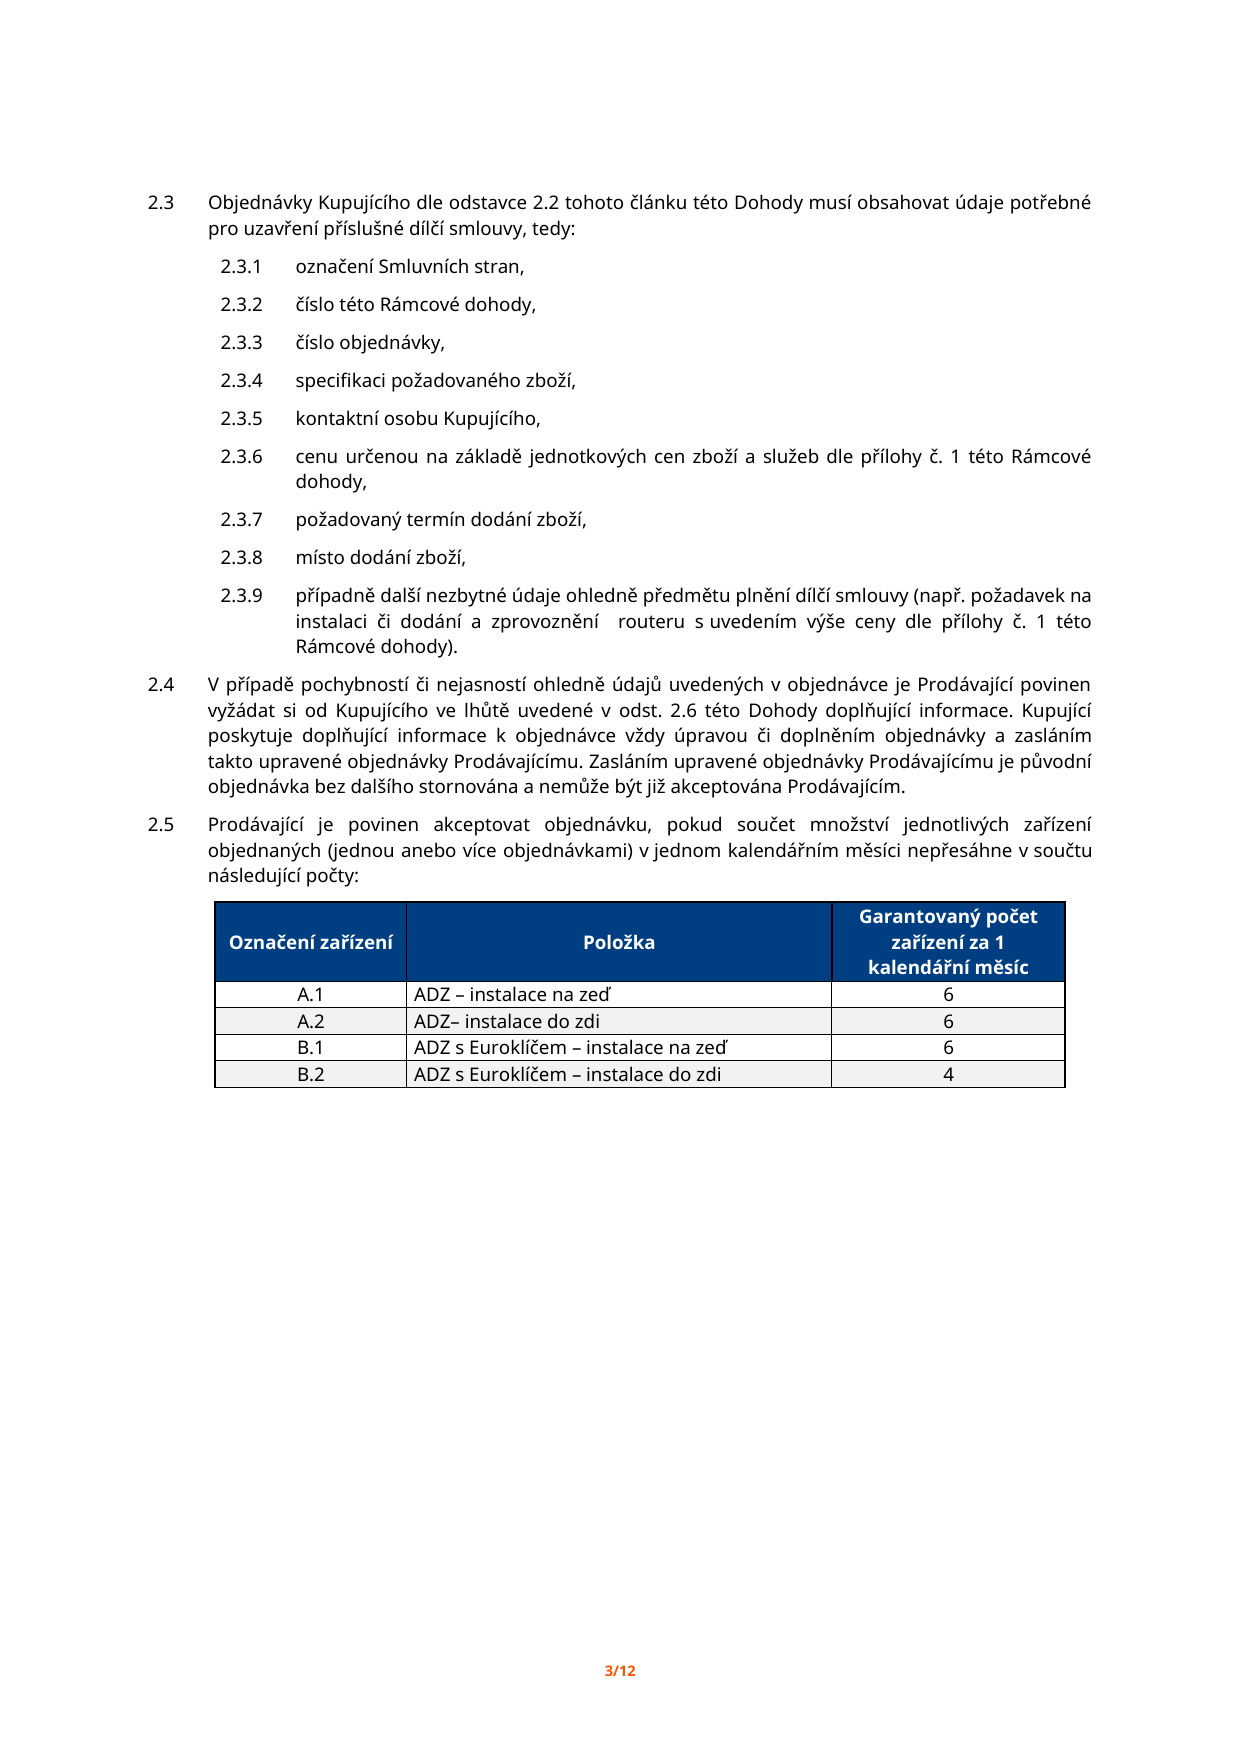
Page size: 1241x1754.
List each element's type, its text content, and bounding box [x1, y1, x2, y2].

table_cell ADZ s Euroklíčem – instalace na zeď [407, 1035, 831, 1060]
subtitle číslo této Rámcové dohody, [220, 291, 1093, 316]
subtitle specifikaci požadovaného zboží, [220, 367, 1093, 392]
table_header Garantovaný počet zařízení za 1 kalendářní měsíc [833, 903, 1064, 981]
subtitle V případě pochybností či nejasností ohledně údajů uvedených v objednávce je Prodávající povinen vyžádat si od Kupujícího ve lhůtě uvedené v odst. 2.6 této Dohody doplňující informace. Kupující poskytuje doplňující informace k objednávce vždy úpravou či doplněním objednávky a zasláním takto upravené objednávky Prodávajícímu. Zasláním upravené objednávky Prodávajícímu je původní objednávka bez dalšího stornována a nemůže být již akceptována Prodávajícím. [148, 672, 1093, 799]
subtitle cenu určenou na základě jednotkových cen zboží a služeb dle přílohy č. 1 této Rámcové dohody, [220, 443, 1093, 494]
subtitle místo dodání zboží, [220, 544, 1093, 570]
table_header Označení zařízení [216, 903, 406, 981]
subtitle číslo objednávky, [220, 329, 1093, 354]
table_cell 6 [832, 982, 1064, 1007]
subtitle požadovaný termín dodání zboží, [220, 507, 1093, 532]
table_cell A.2 [216, 1008, 406, 1034]
table_cell 4 [832, 1061, 1064, 1087]
subtitle Objednávky Kupujícího dle odstavce 2.2 tohoto článku této Dohody musí obsahovat údaje potřebné pro uzavření příslušné dílčí smlouvy, tedy: [148, 189, 1093, 240]
table_cell ADZ – instalace na zeď [407, 982, 831, 1007]
table_cell A.1 [216, 982, 406, 1007]
table_cell 6 [832, 1008, 1064, 1034]
subtitle Prodávající je povinen akceptovat objednávku, pokud součet množství jednotlivých zařízení objednaných (jednou anebo více objednávkami) v jednom kalendářním měsíci nepřesáhne v součtu následující počty: [148, 812, 1093, 888]
table_cell ADZ s Euroklíčem – instalace do zdi [407, 1061, 831, 1087]
table_cell B.1 [216, 1035, 406, 1060]
table_cell ADZ– instalace do zdi [407, 1008, 831, 1034]
subtitle kontaktní osobu Kupujícího, [220, 405, 1093, 431]
table_cell 6 [832, 1035, 1064, 1060]
subtitle případně další nezbytné údaje ohledně předmětu plnění dílčí smlouvy (např. požadavek na instalaci či dodání a zprovoznění routeru s uvedením výše ceny dle přílohy č. 1 této Rámcové dohody). [220, 583, 1093, 659]
table_cell B.2 [216, 1061, 406, 1087]
subtitle označení Smluvních stran, [220, 253, 1093, 278]
table_header Položka [407, 903, 831, 981]
